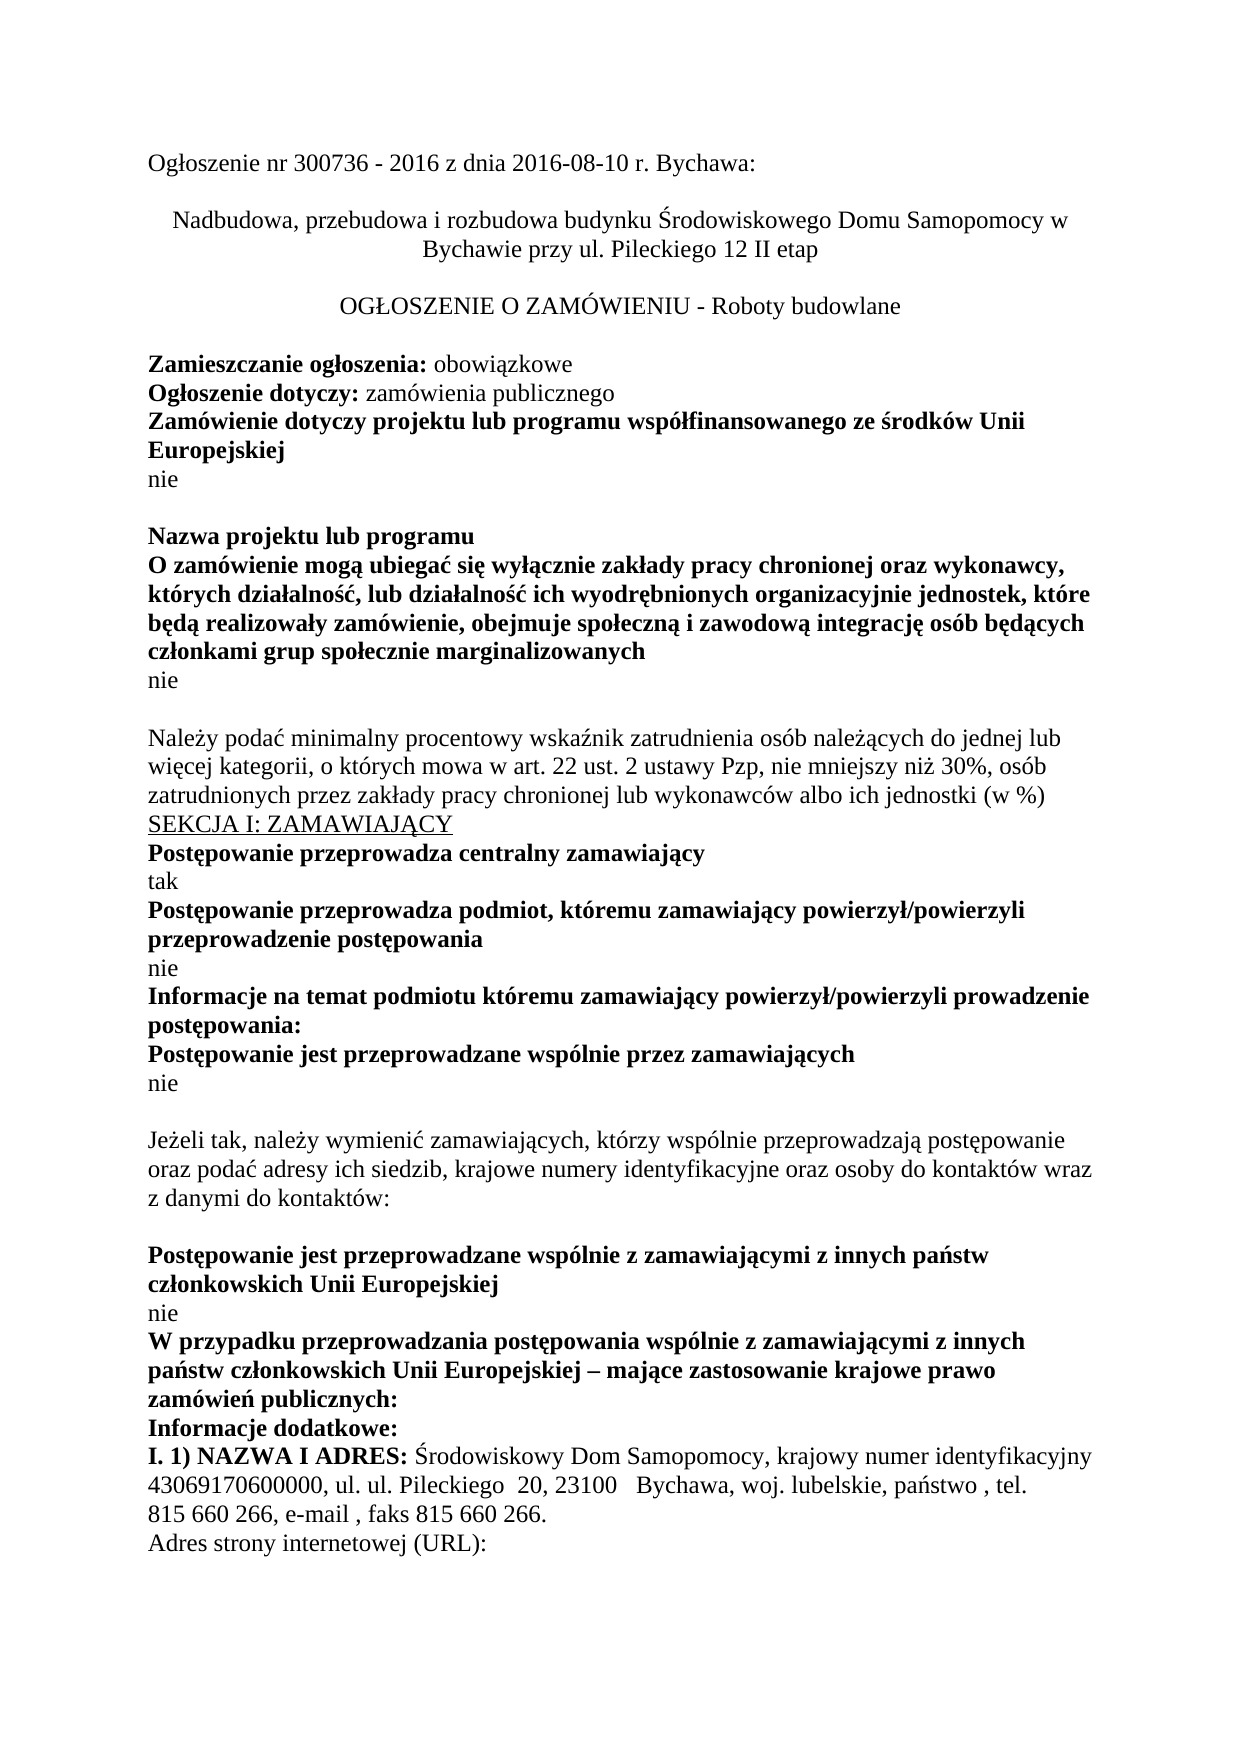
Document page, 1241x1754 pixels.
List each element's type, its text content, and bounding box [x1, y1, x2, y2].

text W przypadku przeprowadzania postępowania wspólnie z zamawiającymi z innych państw członkowskich Unii Europejskiej – mające zastosowanie krajowe prawo zamówień publicznych: Informacje dodatkowe: [148, 1326, 1093, 1441]
text nie [148, 1068, 1093, 1096]
text Ogłoszenie nr 300736 - 2016 z dnia 2016-08-10 r. Bychawa: [148, 148, 1093, 176]
text Ogłoszenie dotyczy: zamówienia publicznego [148, 378, 1093, 406]
text O zamówienie mogą ubiegać się wyłącznie zakłady pracy chronionej oraz wykonawcy, których działalność, lub działalność ich wyodrębnionych organizacyjnie jednostek, które będą realizowały zamówienie, obejmuje społeczną i zawodową integrację osób będących członkami grup społecznie marginalizowanych [148, 550, 1093, 665]
text SEKCJA I: ZAMAWIAJĄCY [148, 809, 1093, 838]
text nie [148, 953, 1093, 981]
text Nazwa projektu lub programu [148, 493, 1093, 550]
text Informacje na temat podmiotu któremu zamawiający powierzył/powierzyli prowadzenie postępowania: Postępowanie jest przeprowadzane wspólnie przez zamawiających [148, 981, 1093, 1068]
text Nadbudowa, przebudowa i rozbudowa budynku Środowiskowego Domu Samopomocy w Bychawie przy ul. Pileckiego 12 II etap [148, 205, 1093, 263]
text Zamówienie dotyczy projektu lub programu współfinansowanego ze środków Unii Europejskiej [148, 406, 1093, 464]
text nie [148, 665, 1093, 694]
text Jeżeli tak, należy wymienić zamawiających, którzy wspólnie przeprowadzają postępowanie oraz podać adresy ich siedzib, krajowe numery identyfikacyjne oraz osoby do kontaktów wraz z danymi do kontaktów: Postępowanie jest przeprowadzane wspólnie z zamawiającymi z innych państw członkowskich Unii Europejskiej [148, 1096, 1093, 1298]
text Należy podać minimalny procentowy wskaźnik zatrudnienia osób należących do jednej lub więcej kategorii, o których mowa w art. 22 ust. 2 ustawy Pzp, nie mniejszy niż 30%, osób zatrudnionych przez zakłady pracy chronionej lub wykonawców albo ich jednostki (w %) [148, 694, 1093, 809]
text I. 1) NAZWA I ADRES: Środowiskowy Dom Samopomocy, krajowy numer identyfikacyjny 43069170600000, ul. ul. Pileckiego 20, 23100 Bychawa, woj. lubelskie, państwo , tel. 815 660 266, e-mail , faks 815 660 266. Adres strony internetowej (URL): [148, 1441, 1093, 1556]
text nie [148, 1298, 1093, 1326]
text Zamieszczanie ogłoszenia: obowiązkowe [148, 349, 1093, 378]
text nie [148, 464, 1093, 493]
text Postępowanie przeprowadza centralny zamawiający [148, 838, 1093, 866]
text Postępowanie przeprowadza podmiot, któremu zamawiający powierzył/powierzyli przeprowadzenie postępowania [148, 895, 1093, 953]
text tak [148, 866, 1093, 895]
text OGŁOSZENIE O ZAMÓWIENIU - Roboty budowlane [148, 263, 1093, 320]
